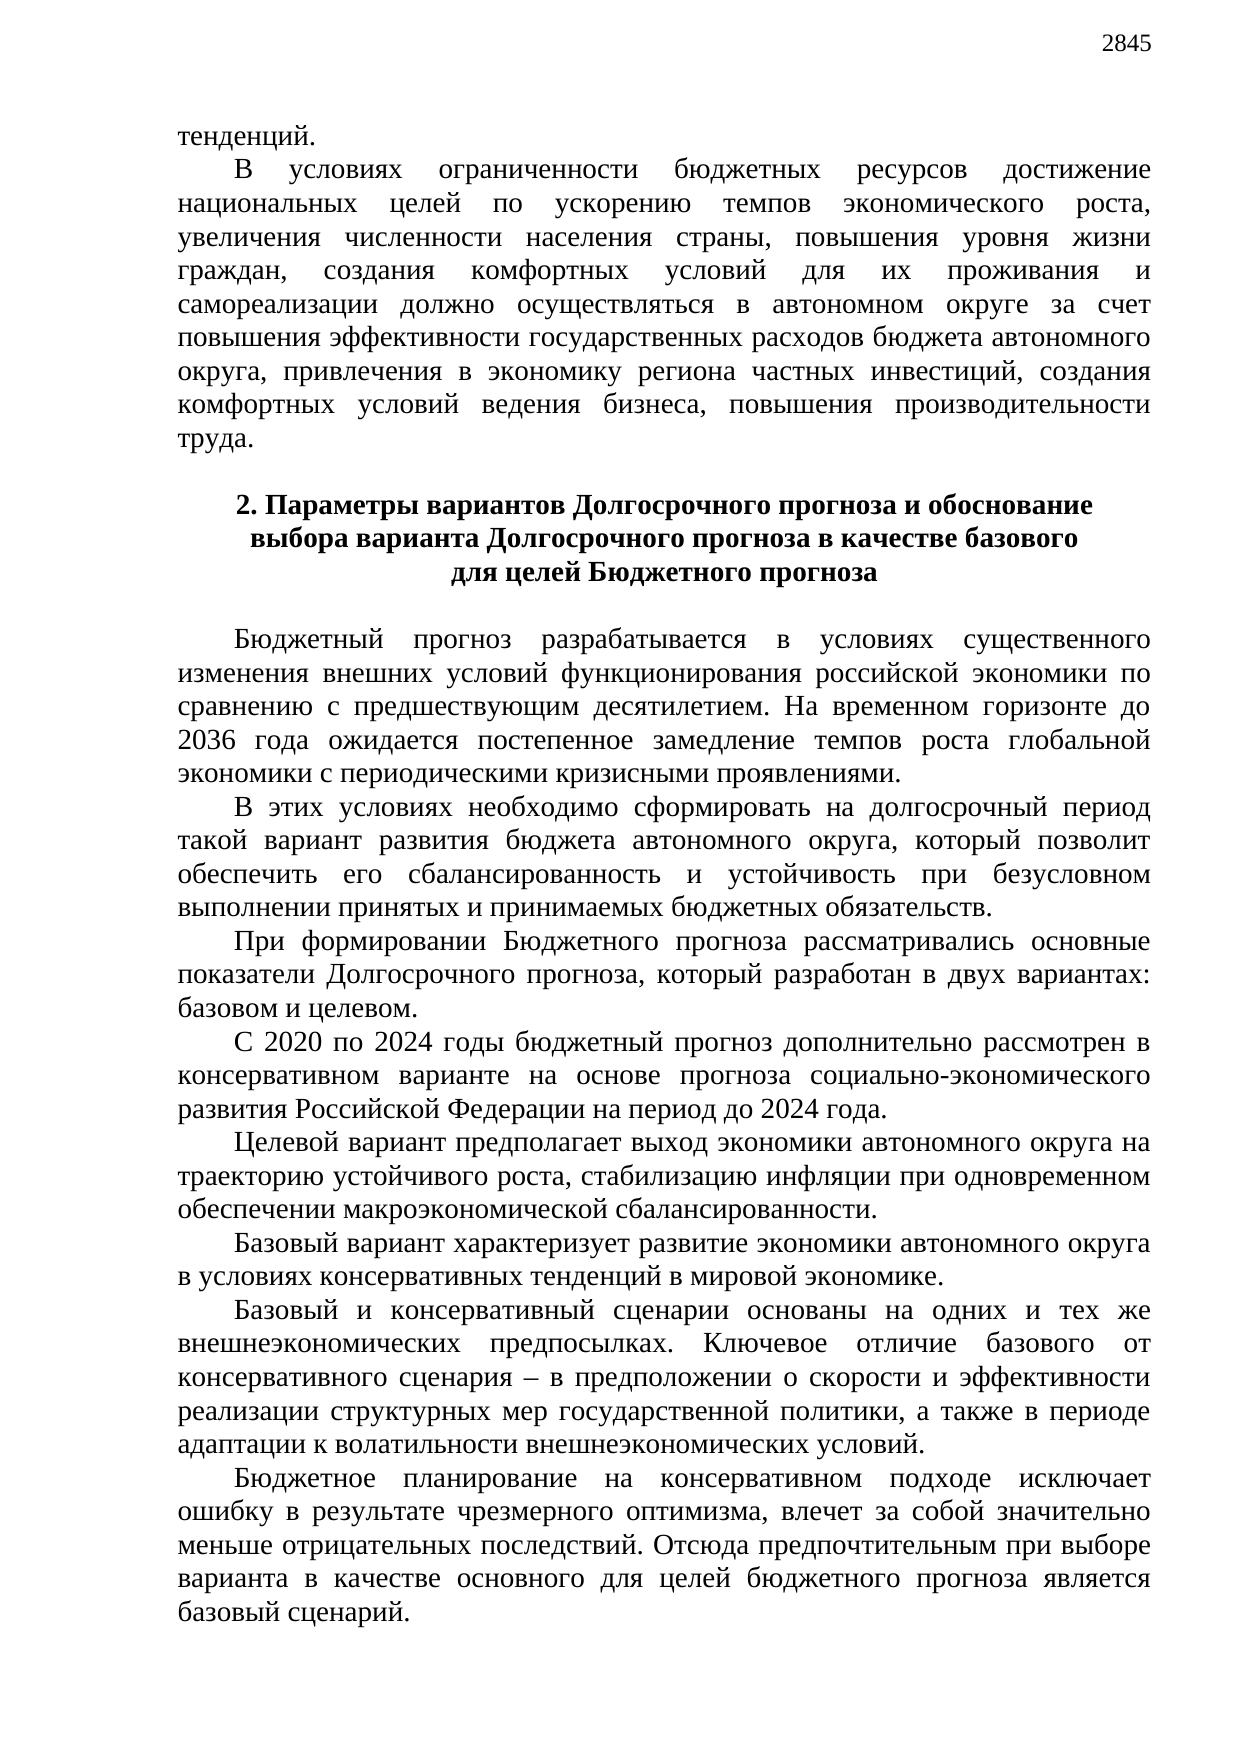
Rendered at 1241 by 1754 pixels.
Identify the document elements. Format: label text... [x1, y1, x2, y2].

title 2. Параметры вариантов Долгосрочного прогноза и обоснование [177, 487, 1152, 521]
text Бюджетный прогноз разрабатывается в условиях существенного изменения внешних условий функционирования российской экономики по сравнению с предшествующим десятилетием. На временном горизонте до 2036 года ожидается постепенное замедление темпов роста глобальной экономики с периодическими кризисными проявлениями. [177, 621, 1152, 789]
text Базовый и консервативный сценарии основаны на одних и тех же внешнеэкономических предпосылках. Ключевое отличие базового от консервативного сценария – в предположении о скорости и эффективности реализации структурных мер государственной политики, а также в периоде адаптации к волатильности внешнеэкономических условий. [177, 1292, 1152, 1460]
text Базовый вариант характеризует развитие экономики автономного округа в условиях консервативных тенденций в мировой экономике. [177, 1225, 1152, 1292]
text С 2020 по 2024 годы бюджетный прогноз дополнительно рассмотрен в консервативном варианте на основе прогноза социально-экономического развития Российской Федерации на период до 2024 года. [177, 1024, 1152, 1124]
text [177, 118, 1152, 152]
text При формировании Бюджетного прогноза рассматривались основные показатели Долгосрочного прогноза, который разработан в двух вариантах: базовом и целевом. [177, 923, 1152, 1024]
text В этих условиях необходимо сформировать на долгосрочный период такой вариант развития бюджета автономного округа, который позволит обеспечить его сбалансированность и устойчивость при безусловном выполнении принятых и принимаемых бюджетных обязательств. [177, 789, 1152, 923]
text Целевой вариант предполагает выход экономики автономного округа на траекторию устойчивого роста, стабилизацию инфляции при одновременном обеспечении макроэкономической сбалансированности. [177, 1124, 1152, 1225]
title для целей Бюджетного прогноза [177, 554, 1152, 588]
text В условиях ограниченности бюджетных ресурсов достижение национальных целей по ускорению темпов экономического роста, увеличения численности населения страны, повышения уровня жизни граждан, создания комфортных условий для их проживания и самореализации должно осуществляться в автономном округе за счет повышения эффективности государственных расходов бюджета автономного округа, привлечения в экономику региона частных инвестиций, создания комфортных условий ведения бизнеса, повышения производительности труда. [177, 152, 1152, 453]
title выбора варианта Долгосрочного прогноза в качестве базового [177, 521, 1152, 554]
text Бюджетное планирование на консервативном подходе исключает ошибку в результате чрезмерного оптимизма, влечет за собой значительно меньше отрицательных последствий. Отсюда предпочтительным при выборе варианта в качестве основного для целей бюджетного прогноза является базовый сценарий. [177, 1460, 1152, 1627]
